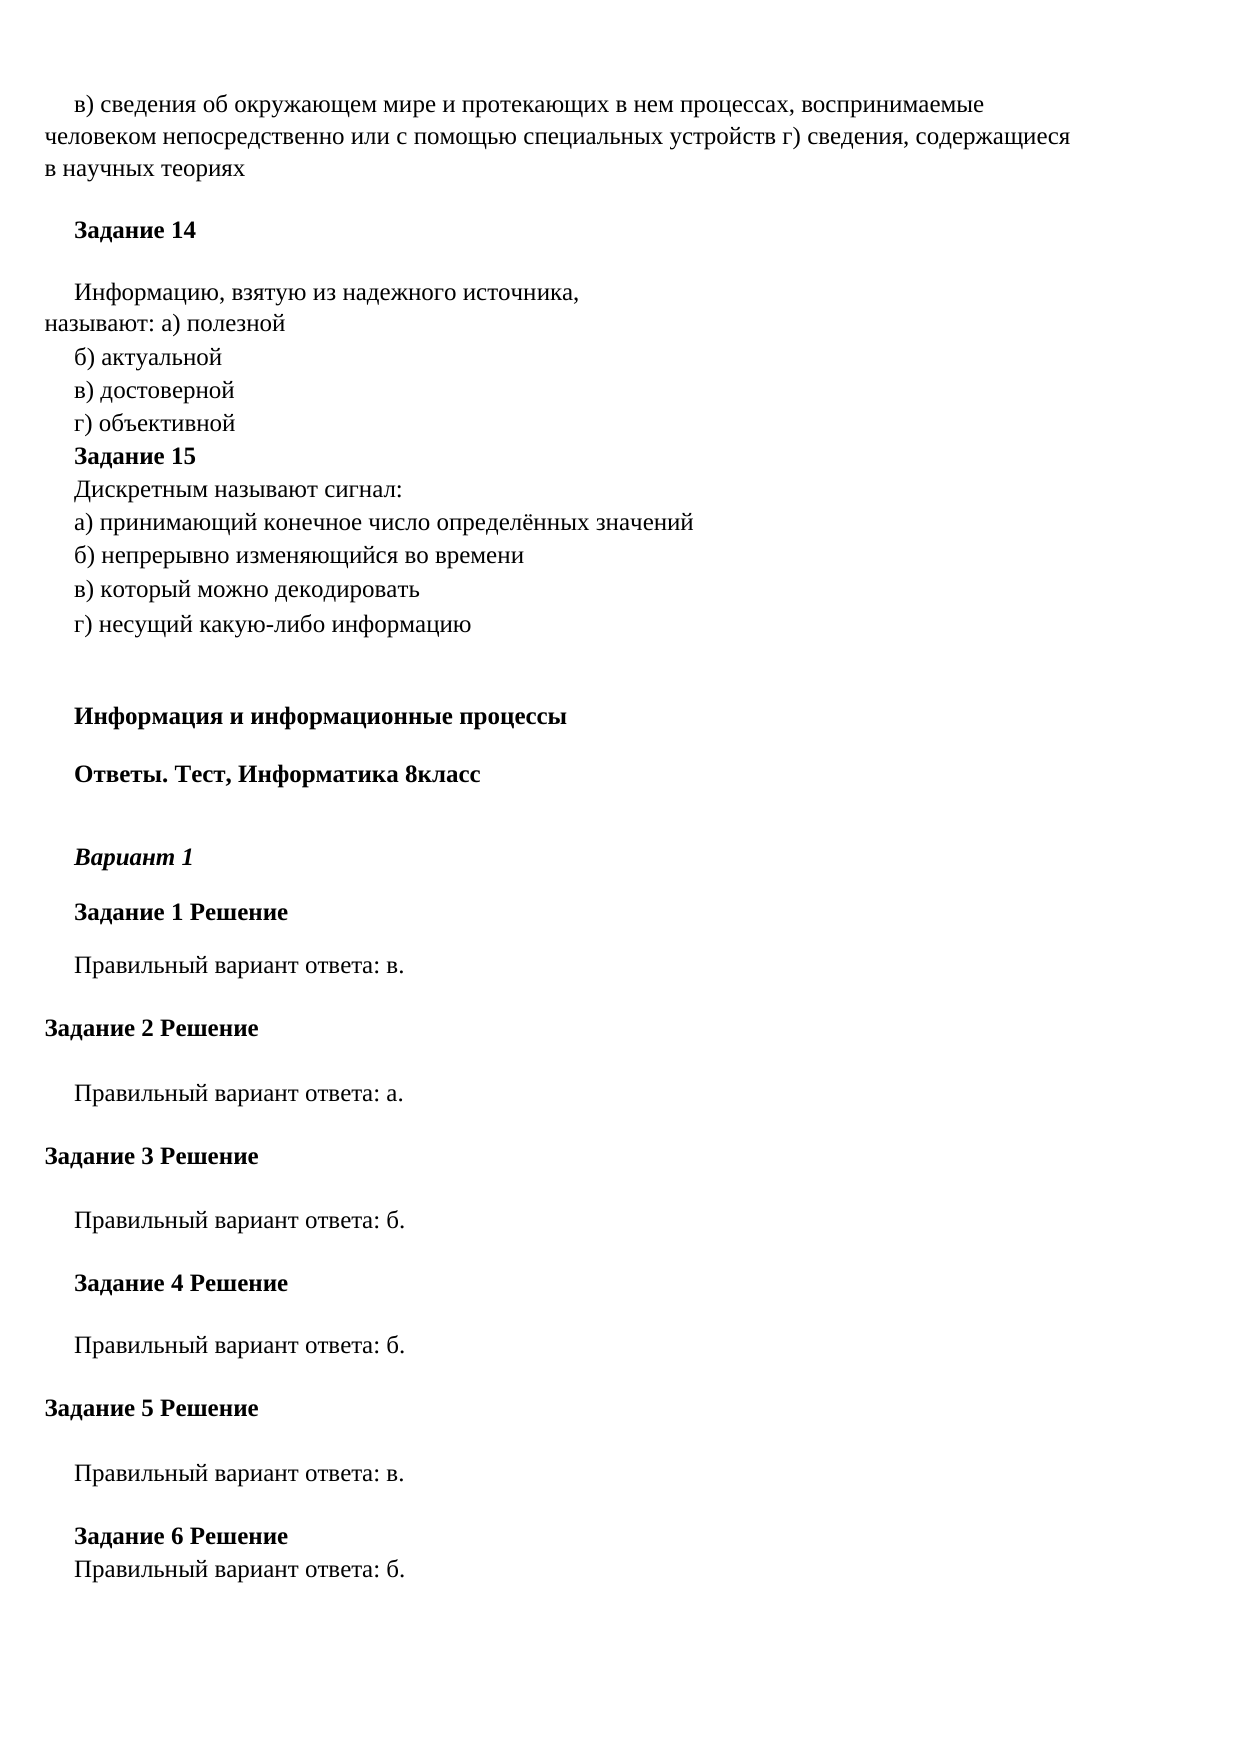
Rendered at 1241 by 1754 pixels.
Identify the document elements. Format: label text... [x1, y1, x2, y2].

text Правильный вариант ответа: б. Задание 5 Решение [44, 1330, 478, 1422]
text в) достоверной [44, 375, 1167, 404]
subtitle Задание 4 Решение [44, 1268, 1079, 1297]
text а) принимающий конечное число определённых значений [44, 507, 1167, 536]
subtitle Задание 14 [44, 215, 1079, 243]
text б) актуальной [44, 342, 1167, 371]
text г) объективной [44, 408, 1167, 437]
text б) непрерывно изменяющийся во времени [44, 540, 1167, 569]
text в) который можно декодировать [44, 574, 1167, 602]
text Правильный вариант ответа: в. Задание 2 Решение [44, 950, 477, 1042]
text Правильный вариант ответа: а. Задание 3 Решение [44, 1078, 476, 1169]
text Правильный вариант ответа: б. [44, 1554, 1167, 1583]
text Правильный вариант ответа: б. [44, 1205, 1167, 1234]
text Ответы. Тест, Информатика 8класс [44, 759, 1079, 788]
text Информацию, взятую из надежного источника, называют: а) полезной [44, 277, 692, 337]
text Вариант 1 [44, 842, 1167, 871]
text г) несущий какую-либо информацию [44, 609, 1167, 638]
text Дискретным называют сигнал: [44, 474, 1167, 503]
text в) сведения об окружающем мире и протекающих в нем процессах, воспринимаемые человеком непосредственно или с помощью специальных устройств г) сведения, содержащиеся в научных теориях [44, 89, 1078, 182]
subtitle Задание 15 [44, 441, 1079, 470]
text Задание 6 Решение [44, 1521, 1079, 1550]
text Правильный вариант ответа: в. [44, 1458, 1167, 1487]
text Информация и информационные процессы [44, 701, 1167, 729]
subtitle Задание 1 Решение [44, 897, 1079, 925]
